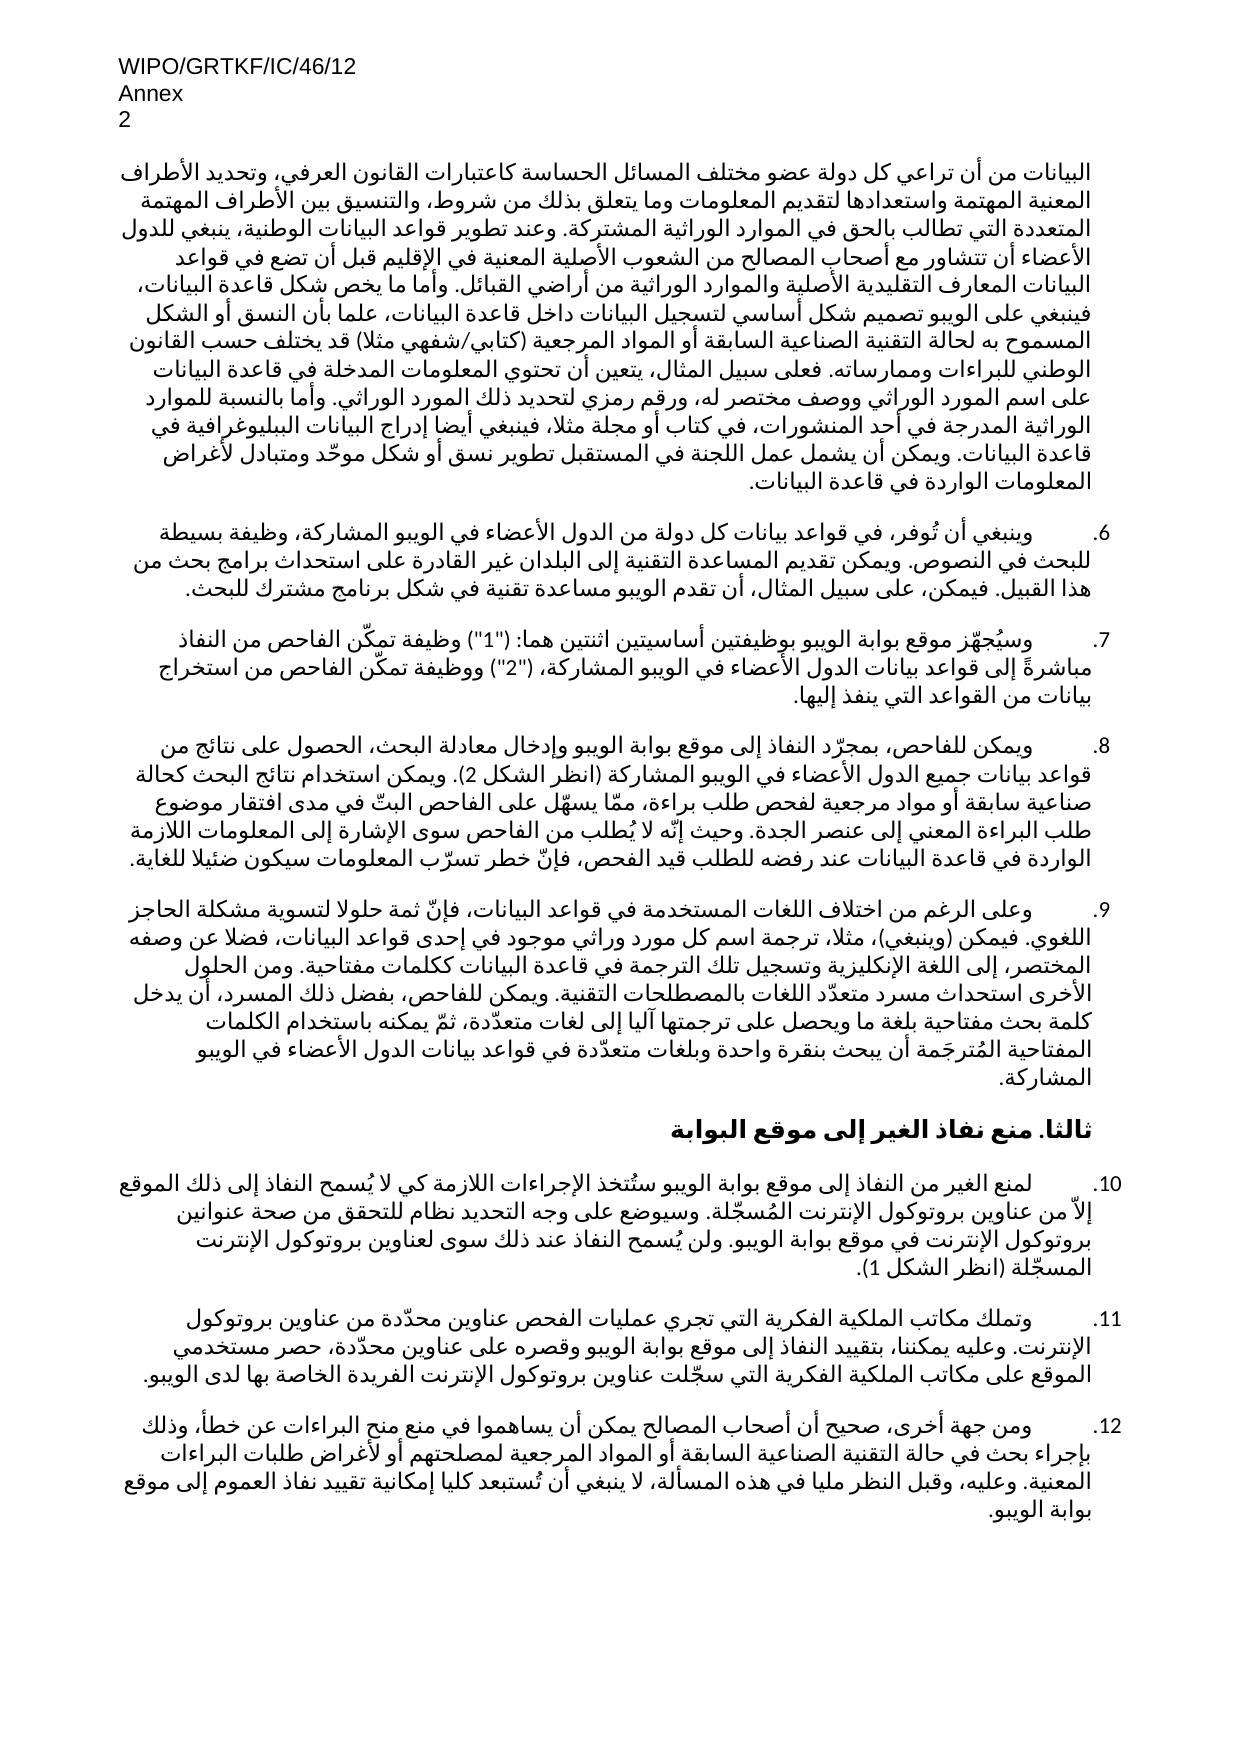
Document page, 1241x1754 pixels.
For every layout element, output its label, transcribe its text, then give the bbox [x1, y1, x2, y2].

list وتملك مكاتب الملكية الفكرية التي تجري عمليات الفحص عناوين محدّدة من عناوين بروتوكول الإنترنت. وعليه يمكننا، بتقييد النفاذ إلى موقع بوابة الويبو وقصره على عناوين محدّدة، حصر مستخدمي الموقع على مكاتب الملكية الفكرية التي سجّلت عناوين بروتوكول الإنترنت الفريدة الخاصة بها لدى الويبو. [118, 1304, 1092, 1388]
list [118, 158, 1092, 495]
subtitle ثالثا. منع نفاذ الغير إلى موقع البوابة [118, 1114, 1092, 1144]
list ومن جهة أخرى، صحيح أن أصحاب المصالح يمكن أن يساهموا في منع منح البراءات عن خطأ، وذلك بإجراء بحث في حالة التقنية الصناعية السابقة أو المواد المرجعية لمصلحتهم أو لأغراض طلبات البراءات المعنية. وعليه، وقبل النظر مليا في هذه المسألة، لا ينبغي أن تُستبعد كليا إمكانية تقييد نفاذ العموم إلى موقع بوابة الويبو. [118, 1411, 1092, 1523]
list وينبغي أن تُوفر، في قواعد بيانات كل دولة من الدول الأعضاء في الويبو المشاركة، وظيفة بسيطة للبحث في النصوص. ويمكن تقديم المساعدة التقنية إلى البلدان غير القادرة على استحداث برامج بحث من هذا القبيل. فيمكن، على سبيل المثال، أن تقدم الويبو مساعدة تقنية في شكل برنامج مشترك للبحث. [118, 518, 1092, 602]
list وسيُجهّز موقع بوابة الويبو بوظيفتين أساسيتين اثنتين هما: ("1") وظيفة تمكّن الفاحص من النفاذ مباشرةً إلى قواعد بيانات الدول الأعضاء في الويبو المشاركة، ("2") ووظيفة تمكّن الفاحص من استخراج بيانات من القواعد التي ينفذ إليها. [118, 625, 1092, 709]
list وعلى الرغم من اختلاف اللغات المستخدمة في قواعد البيانات، فإنّ ثمة حلولا لتسوية مشكلة الحاجز اللغوي. فيمكن (وينبغي)، مثلا، ترجمة اسم كل مورد وراثي موجود في إحدى قواعد البيانات، فضلا عن وصفه المختصر، إلى اللغة الإنكليزية وتسجيل تلك الترجمة في قاعدة البيانات ككلمات مفتاحية. ومن الحلول الأخرى استحداث مسرد متعدّد اللغات بالمصطلحات التقنية. ويمكن للفاحص، بفضل ذلك المسرد، أن يدخل كلمة بحث مفتاحية بلغة ما ويحصل على ترجمتها آليا إلى لغات متعدّدة، ثمّ يمكنه باستخدام الكلمات المفتاحية المُترجَمة أن يبحث بنقرة واحدة وبلغات متعدّدة في قواعد بيانات الدول الأعضاء في الويبو المشاركة. [118, 895, 1092, 1091]
list ويمكن للفاحص، بمجرّد النفاذ إلى موقع بوابة الويبو وإدخال معادلة البحث، الحصول على نتائج من قواعد بيانات جميع الدول الأعضاء في الويبو المشاركة (انظر الشكل 2). ويمكن استخدام نتائج البحث كحالة صناعية سابقة أو مواد مرجعية لفحص طلب براءة، ممّا يسهّل على الفاحص البتّ في مدى افتقار موضوع طلب البراءة المعني إلى عنصر الجدة. وحيث إنّه لا يُطلب من الفاحص سوى الإشارة إلى المعلومات اللازمة الواردة في قاعدة البيانات عند رفضه للطلب قيد الفحص، فإنّ خطر تسرّب المعلومات سيكون ضئيلا للغاية. [118, 732, 1092, 872]
text لمنع الغير من النفاذ إلى موقع بوابة الويبو ستُتخذ الإجراءات اللازمة كي لا يُسمح النفاذ إلى ذلك الموقع إلاّ من عناوين بروتوكول الإنترنت المُسجّلة. وسيوضع على وجه التحديد نظام للتحقق من صحة عنوانين بروتوكول الإنترنت في موقع بوابة الويبو. ولن يُسمح النفاذ عند ذلك سوى لعناوين بروتوكول الإنترنت المسجّلة (انظر الشكل 1). [118, 1169, 1092, 1281]
